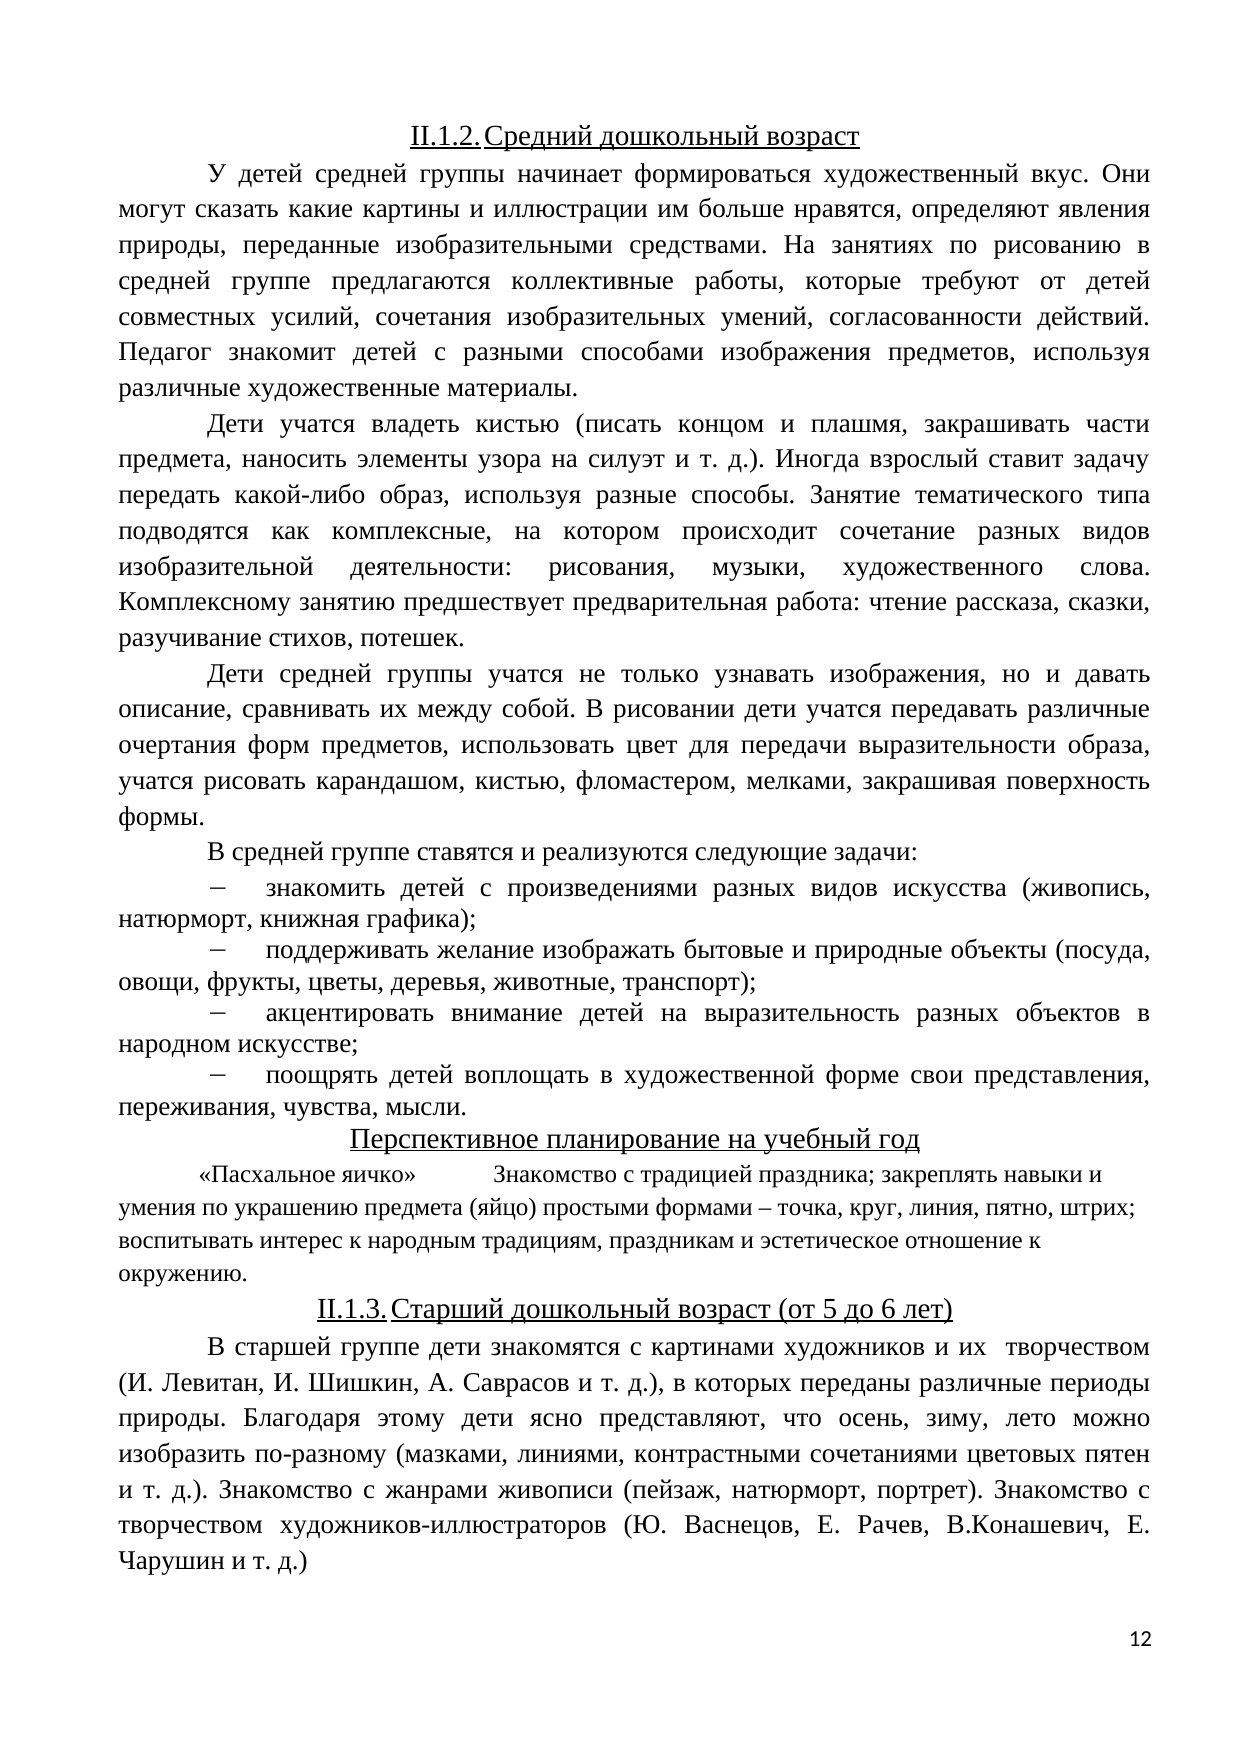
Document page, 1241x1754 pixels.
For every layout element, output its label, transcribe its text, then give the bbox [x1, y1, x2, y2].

text Дети учатся владеть кистью (писать концом и плашмя, закрашивать части предмета, наносить элементы узора на силуэт и т. д.). Иногда взрослый ставит задачу передать какой-либо образ, используя разные способы. Занятие тематического типа подводятся как комплексные, на котором происходит сочетание разных видов изобразительной деятельности: рисования, музыки, художественного слова. Комплексному занятию предшествует предварительная работа: чтение рассказа, сказки, разучивание стихов, потешек. [118, 407, 1152, 652]
text Перспективное планирование на учебный год [118, 1121, 1152, 1154]
text Дети средней группы учатся не только узнавать изображения, но и давать описание, сравнивать их между собой. В рисовании дети учатся передавать различные очертания форм предметов, использовать цвет для передачи выразительности образа, учатся рисовать карандашом, кистью, фломастером, мелками, закрашивая поверхность формы. [118, 657, 1152, 831]
text В средней группе ставятся и реализуются следующие задачи: [118, 836, 1152, 867]
list Средний дошкольный возраст [118, 118, 1152, 152]
text «Пасхальное яичко» Знакомство с традицией праздника; закреплять навыки и умения по украшению предмета (яйцо) простыми формами – точка, круг, линия, пятно, штрих; воспитывать интерес к народным традициям, праздникам и эстетическое отношение к окружению. [118, 1159, 1152, 1287]
list поддерживать желание изображать бытовые и природные объекты (посуда, овощи, фрукты, цветы, деревья, животные, транспорт); [118, 934, 1152, 996]
text У детей средней группы начинает формироваться художественный вкус. Они могут сказать какие картины и иллюстрации им больше нравятся, определяют явления природы, переданные изобразительными средствами. На занятиях по рисованию в средней группе предлагаются коллективные работы, которые требуют от детей совместных усилий, сочетания изобразительных умений, согласованности действий. Педагог знакомит детей с разными способами изображения предметов, используя различные художественные материалы. [118, 157, 1152, 402]
list поощрять детей воплощать в художественной форме свои представления, переживания, чувства, мысли. [118, 1058, 1152, 1121]
list акцентировать внимание детей на выразительность разных объектов в народном искусстве; [118, 996, 1152, 1058]
text В старшей группе дети знакомятся с картинами художников и их творчеством (И. Левитан, И. Шишкин, А. Саврасов и т. д.), в которых переданы различные периоды природы. Благодаря этому дети ясно представляют, что осень, зиму, лето можно изобразить по-разному (мазками, линиями, контрастными сочетаниями цветовых пятен и т. д.). Знакомство с жанрами живописи (пейзаж, натюрморт, портрет). Знакомство с творчеством художников-иллюстраторов (Ю. Васнецов, Е. Рачев, В.Конашевич, Е. Чарушин и т. д.) [118, 1330, 1152, 1576]
list Старший дошкольный возраст (от 5 до 6 лет) [118, 1291, 1152, 1325]
list знакомить детей с произведениями разных видов искусства (живопись, натюрморт, книжная графика); [118, 871, 1152, 934]
